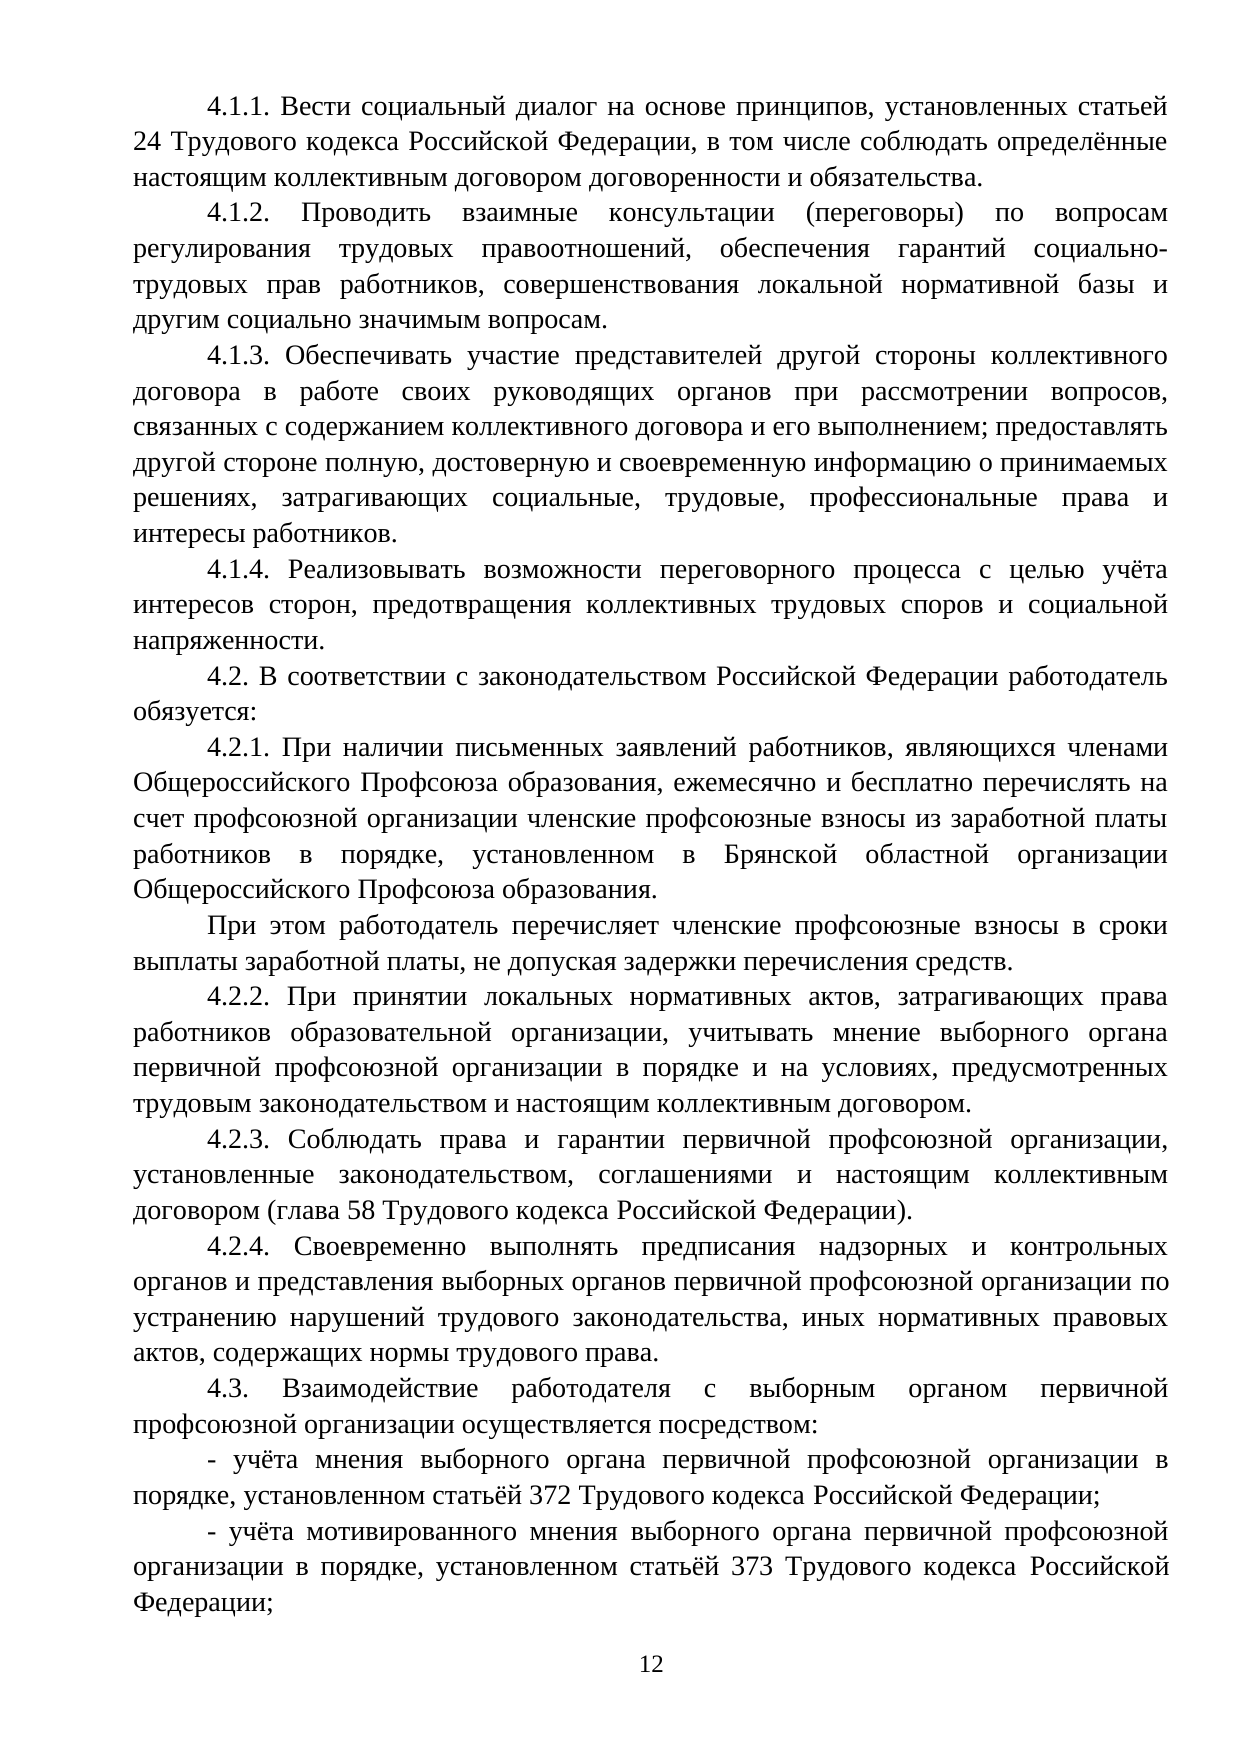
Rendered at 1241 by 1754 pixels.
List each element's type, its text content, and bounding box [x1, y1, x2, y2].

text 4.2.1. При наличии письменных заявлений работников, являющихся членами Общероссийского Профсоюза образования, ежемесячно и бесплатно перечислять на счет профсоюзной организации членские профсоюзные взносы из заработной платы работников в порядке, установленном в Брянской областной организации Общероссийского Профсоюза образования. [133, 730, 1169, 905]
text 4.1.3. Обеспечивать участие представителей другой стороны коллективного договора в работе своих руководящих органов при рассмотрении вопросов, связанных с содержанием коллективного договора и его выполнением; предоставлять другой стороне полную, достоверную и своевременную информацию о принимаемых решениях, затрагивающих социальные, трудовые, профессиональные права и интересы работников. [133, 338, 1169, 548]
text 4.1.4. Реализовывать возможности переговорного процесса с целью учёта интересов сторон, предотвращения коллективных трудовых споров и социальной напряженности. [133, 552, 1169, 655]
text 4.1.2. Проводить взаимные консультации (переговоры) по вопросам регулирования трудовых правоотношений, обеспечения гарантий социально-трудовых прав работников, совершенствования локальной нормативной базы и другим социально значимым вопросам. [133, 196, 1169, 335]
text 4.2. В соответствии с законодательством Российской Федерации работодатель обязуется: [133, 659, 1169, 727]
text 4.2.2. При принятии локальных нормативных актов, затрагивающих права работников образовательной организации, учитывать мнение выборного органа первичной профсоюзной организации в порядке и на условиях, предусмотренных трудовым законодательством и настоящим коллективным договором. [133, 979, 1169, 1118]
text - учёта мотивированного мнения выборного органа первичной профсоюзной организации в порядке, установленном статьёй 373 Трудового кодекса Российской Федерации; [133, 1514, 1169, 1617]
text - учёта мнения выборного органа первичной профсоюзной организации в порядке, установленном статьёй 372 Трудового кодекса Российской Федерации; [133, 1442, 1169, 1510]
text 4.2.3. Соблюдать права и гарантии первичной профсоюзной организации, установленные законодательством, соглашениями и настоящим коллективным договором (глава 58 Трудового кодекса Российской Федерации). [133, 1122, 1169, 1225]
text При этом работодатель перечисляет членские профсоюзные взносы в сроки выплаты заработной платы, не допуская задержки перечисления средств. [133, 908, 1169, 976]
text 4.3. Взаимодействие работодателя с выборным органом первичной профсоюзной организации осуществляется посредством: [133, 1371, 1169, 1439]
text 4.2.4. Своевременно выполнять предписания надзорных и контрольных органов и представления выборных органов первичной профсоюзной организации по устранению нарушений трудового законодательства, иных нормативных правовых актов, содержащих нормы трудового права. [133, 1229, 1169, 1368]
text 4.1.1. Вести социальный диалог на основе принципов, установленных статьей 24 Трудового кодекса Российской Федерации, в том числе соблюдать определённые настоящим коллективным договором договоренности и обязательства. [133, 89, 1169, 192]
